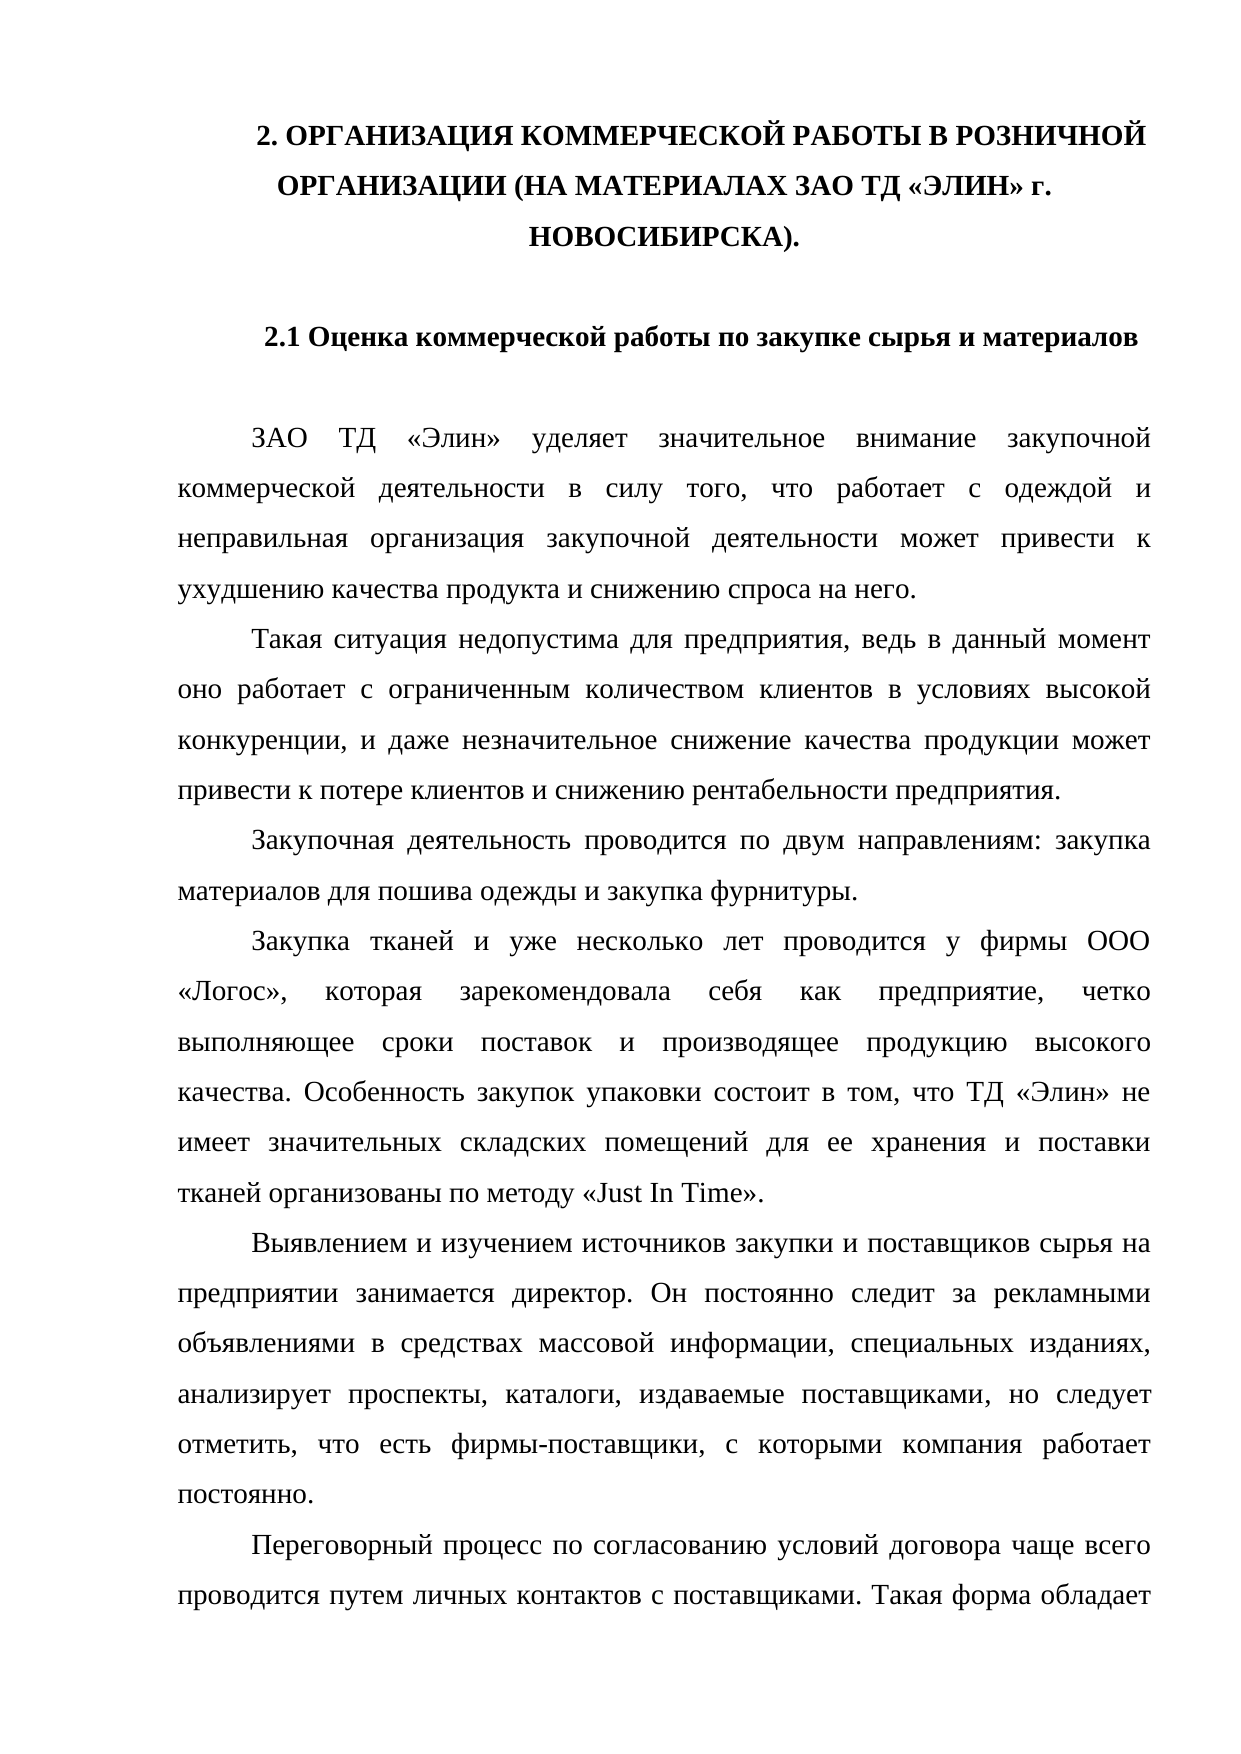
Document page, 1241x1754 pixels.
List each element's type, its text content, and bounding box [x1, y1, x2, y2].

text ЗАО ТД «Элин» уделяет значительное внимание закупочной коммерческой деятельности в силу того, что работает с одеждой и неправильная организация закупочной деятельности может привести к ухудшению качества продукта и снижению спроса на него. [177, 420, 1152, 604]
text Закупочная деятельность проводится по двум направлениям: закупка материалов для пошива одежды и закупка фурнитуры. [177, 822, 1152, 906]
text 2.1 Оценка коммерческой работы по закупке сырья и материалов [177, 319, 1152, 353]
text Выявлением и изучением источников закупки и поставщиков сырья на предприятии занимается директор. Он постоянно следит за рекламными объявлениями в средствах массовой информации, специальных изданиях, анализирует проспекты, каталоги, издаваемые поставщиками, но следует отметить, что есть фирмы-поставщики, с которыми компания работает постоянно. [177, 1225, 1152, 1510]
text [177, 1527, 1152, 1611]
text Такая ситуация недопустима для предприятия, ведь в данный момент оно работает с ограниченным количеством клиентов в условиях высокой конкуренции, и даже незначительное снижение качества продукции может привести к потере клиентов и снижению рентабельности предприятия. [177, 621, 1152, 806]
text Закупка тканей и уже несколько лет проводится у фирмы ООО «Логос», которая зарекомендовала себя как предприятие, четко выполняющее сроки поставок и производящее продукцию высокого качества. Особенность закупок упаковки состоит в том, что ТД «Элин» не имеет значительных складских помещений для ее хранения и поставки тканей организованы по методу «Just In Time». [177, 923, 1152, 1208]
text 2. ОРГАНИЗАЦИЯ КОММЕРЧЕСКОЙ РАБОТЫ В РОЗНИЧНОЙ ОРГАНИЗАЦИИ (НА МАТЕРИАЛАХ ЗАО ТД «ЭЛИН» г. НОВОСИБИРСКА). [177, 118, 1152, 252]
